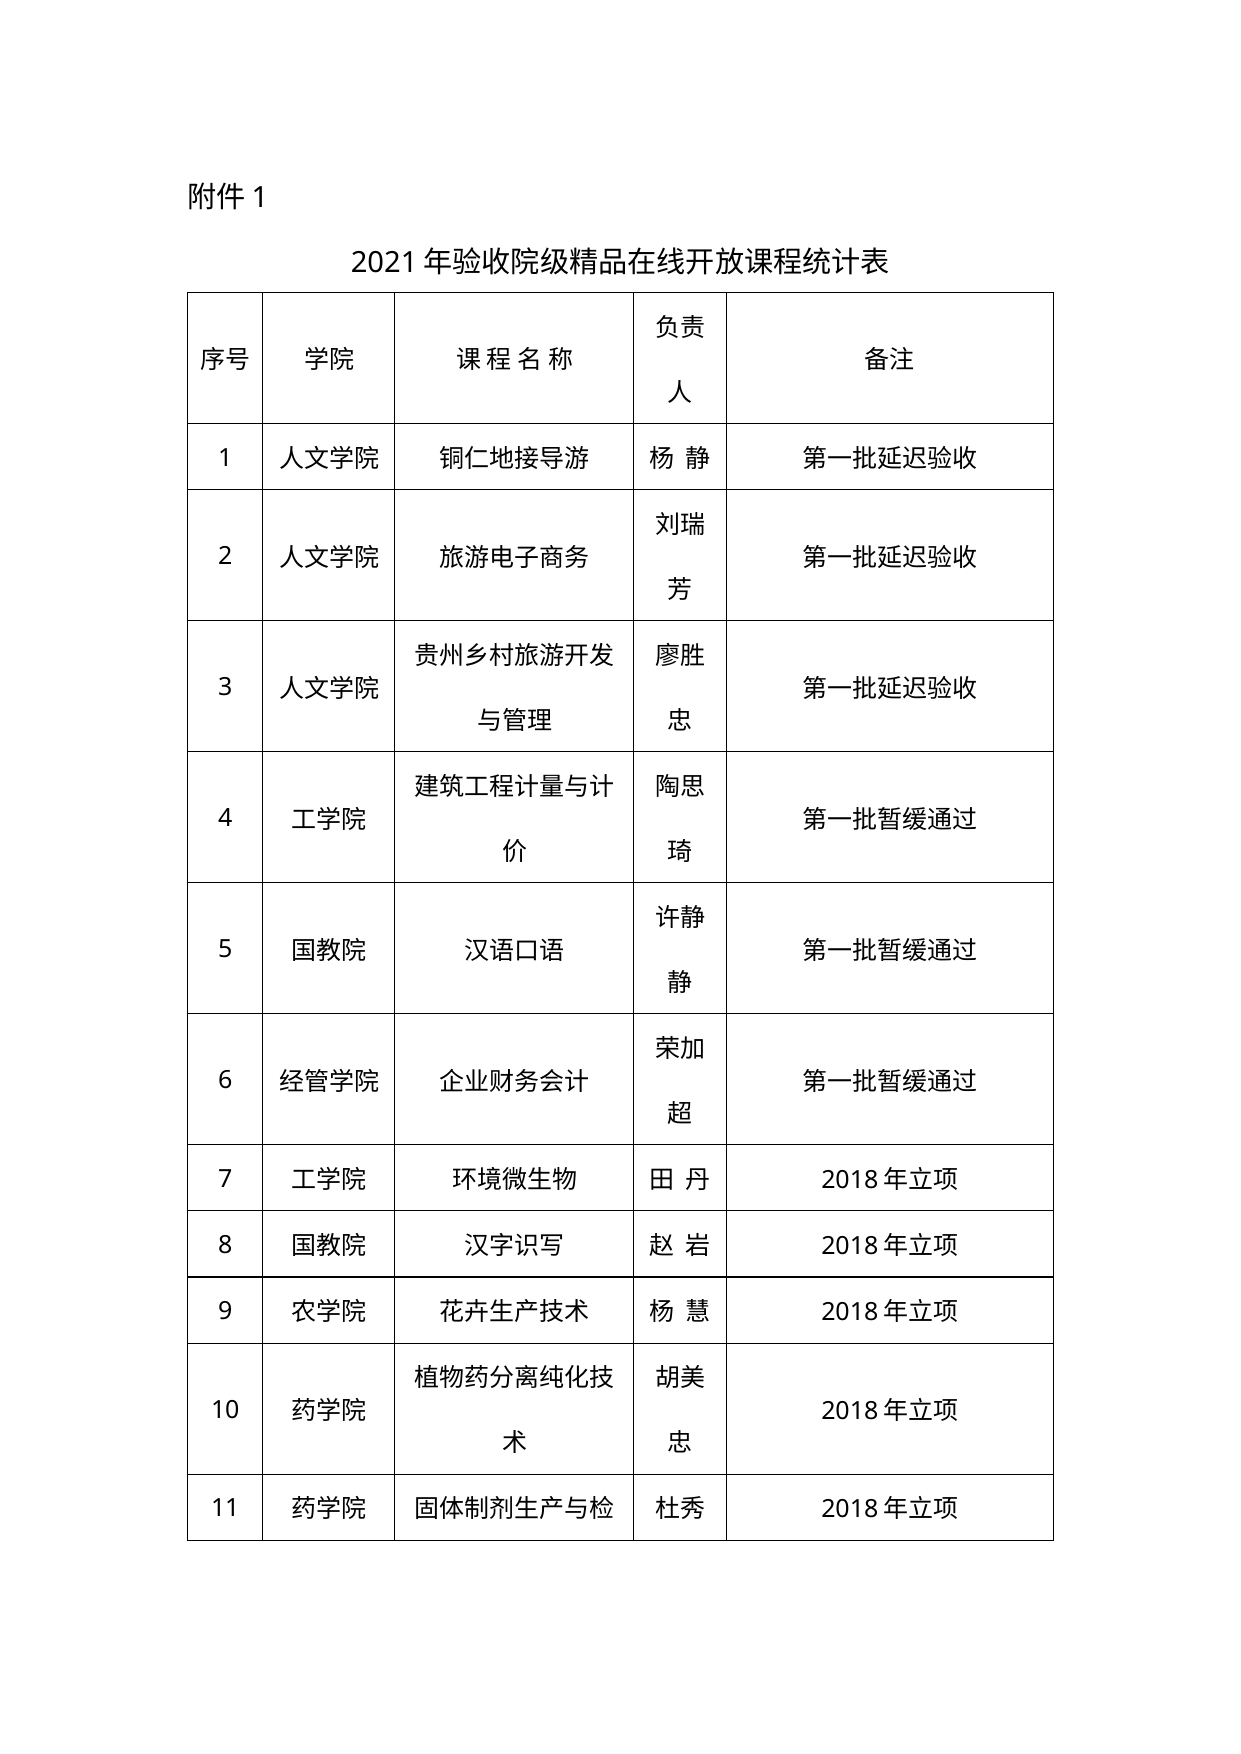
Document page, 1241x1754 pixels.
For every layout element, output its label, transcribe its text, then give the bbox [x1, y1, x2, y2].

table_cell 1 [188, 424, 262, 489]
table_cell 赵 岩 [634, 1211, 726, 1276]
table_cell 环境微生物 [395, 1145, 633, 1210]
table_cell 建筑工程计量与计价 [395, 752, 633, 882]
table_cell 9 [188, 1278, 262, 1342]
table_header 课 程 名 称 [395, 293, 633, 423]
table_header 负责人 [634, 293, 726, 423]
table_cell 10 [188, 1344, 262, 1473]
table_cell 经管学院 [263, 1014, 394, 1144]
text 2021年验收院级精品在线开放课程统计表 [187, 227, 1053, 292]
table_cell 2018年立项 [727, 1211, 1053, 1276]
table_cell 刘瑞芳 [634, 490, 726, 620]
table_cell 8 [188, 1211, 262, 1276]
table_cell 7 [188, 1145, 262, 1210]
table_cell 第一批延迟验收 [727, 424, 1053, 489]
table_cell 人文学院 [263, 490, 394, 620]
table_cell 药学院 [263, 1344, 394, 1473]
table_cell 国教院 [263, 883, 394, 1013]
table_cell 田 丹 [634, 1145, 726, 1210]
table_header 学院 [263, 293, 394, 423]
table_cell 药学院 [263, 1475, 394, 1539]
table_cell 第一批延迟验收 [727, 621, 1053, 751]
table_cell 5 [188, 883, 262, 1013]
table_cell 2018年立项 [727, 1278, 1053, 1342]
table_cell 陶思琦 [634, 752, 726, 882]
table_header 序号 [188, 293, 262, 423]
table_cell 工学院 [263, 752, 394, 882]
table_cell 人文学院 [263, 621, 394, 751]
table_cell 花卉生产技术 [395, 1278, 633, 1342]
table_cell 第一批延迟验收 [727, 490, 1053, 620]
table_cell 4 [188, 752, 262, 882]
table_cell 工学院 [263, 1145, 394, 1210]
table_cell 植物药分离纯化技术 [395, 1344, 633, 1473]
table_cell 廖胜忠 [634, 621, 726, 751]
table_cell 2 [188, 490, 262, 620]
table_cell 国教院 [263, 1211, 394, 1276]
table_cell 2018年立项 [727, 1145, 1053, 1210]
table_cell 2018年立项 [727, 1475, 1053, 1539]
table_cell 第一批暂缓通过 [727, 883, 1053, 1013]
table_cell 第一批暂缓通过 [727, 1014, 1053, 1144]
table_cell 2018年立项 [727, 1344, 1053, 1473]
table_cell 许静静 [634, 883, 726, 1013]
text 附件1 [187, 162, 1053, 227]
table_cell 农学院 [263, 1278, 394, 1342]
table_cell 企业财务会计 [395, 1014, 633, 1144]
table_cell 第一批暂缓通过 [727, 752, 1053, 882]
table_cell 人文学院 [263, 424, 394, 489]
table_cell 11 [188, 1475, 262, 1539]
table_cell 铜仁地接导游 [395, 424, 633, 489]
table_cell 杨 慧 [634, 1278, 726, 1342]
table_cell 胡美忠 [634, 1344, 726, 1473]
table_cell 固体制剂生产与检测技术 [395, 1475, 633, 1539]
table_cell 汉语口语 [395, 883, 633, 1013]
table_cell 杜秀园 [634, 1475, 726, 1539]
table_cell 汉字识写 [395, 1211, 633, 1276]
table_cell 旅游电子商务 [395, 490, 633, 620]
table_header 备注 [727, 293, 1053, 423]
table_cell 贵州乡村旅游开发与管理 [395, 621, 633, 751]
table_cell 荣加超 [634, 1014, 726, 1144]
table_cell 6 [188, 1014, 262, 1144]
table_cell 3 [188, 621, 262, 751]
table_cell 杨 静 [634, 424, 726, 489]
